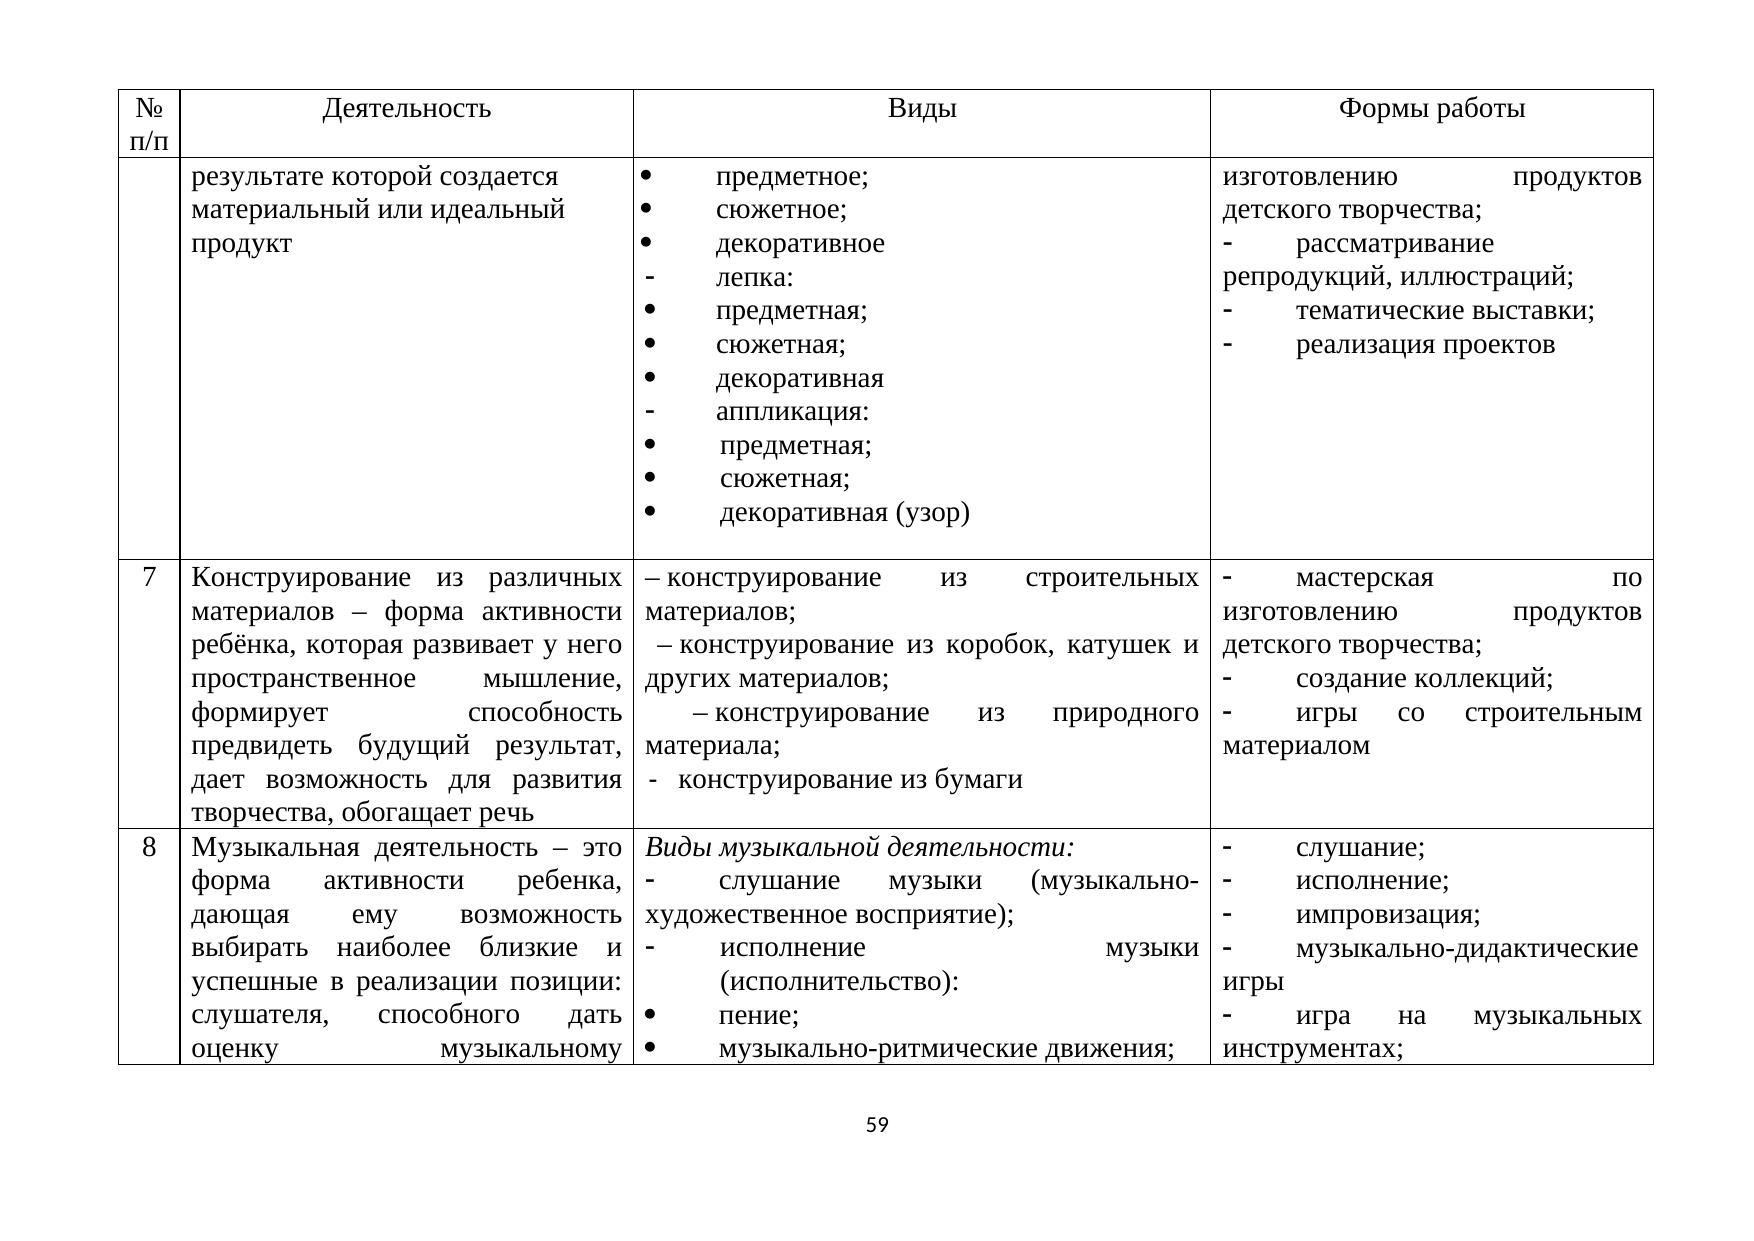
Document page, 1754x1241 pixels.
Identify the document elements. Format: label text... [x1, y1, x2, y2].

table_cell 6 [119, 158, 179, 558]
table_header № п/п [119, 90, 179, 157]
table_cell – конструирование из строительных материалов; – конструирование из коробок, катушек и других материалов; – конструирование из природного материала; конструирование из бумаги [634, 560, 1210, 828]
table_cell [1211, 158, 1653, 558]
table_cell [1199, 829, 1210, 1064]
table_cell 8 [119, 829, 179, 1064]
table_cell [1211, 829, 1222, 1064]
table_cell мастерская по изготовлению продуктов детского творчества; создание коллекций; игры со строительным материалом [1211, 560, 1653, 828]
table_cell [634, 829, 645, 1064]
table_header Виды [634, 90, 1210, 157]
table_cell 7 [119, 560, 179, 828]
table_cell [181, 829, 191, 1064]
table_header Деятельность [181, 90, 633, 157]
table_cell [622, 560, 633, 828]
table_header Формы работы [1211, 90, 1653, 157]
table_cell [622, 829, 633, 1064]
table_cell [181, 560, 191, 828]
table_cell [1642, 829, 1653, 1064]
table_cell Изобразительная деятельность – это форма активности ребенка, в результате которой создается материальный или идеальный продукт [181, 158, 633, 558]
